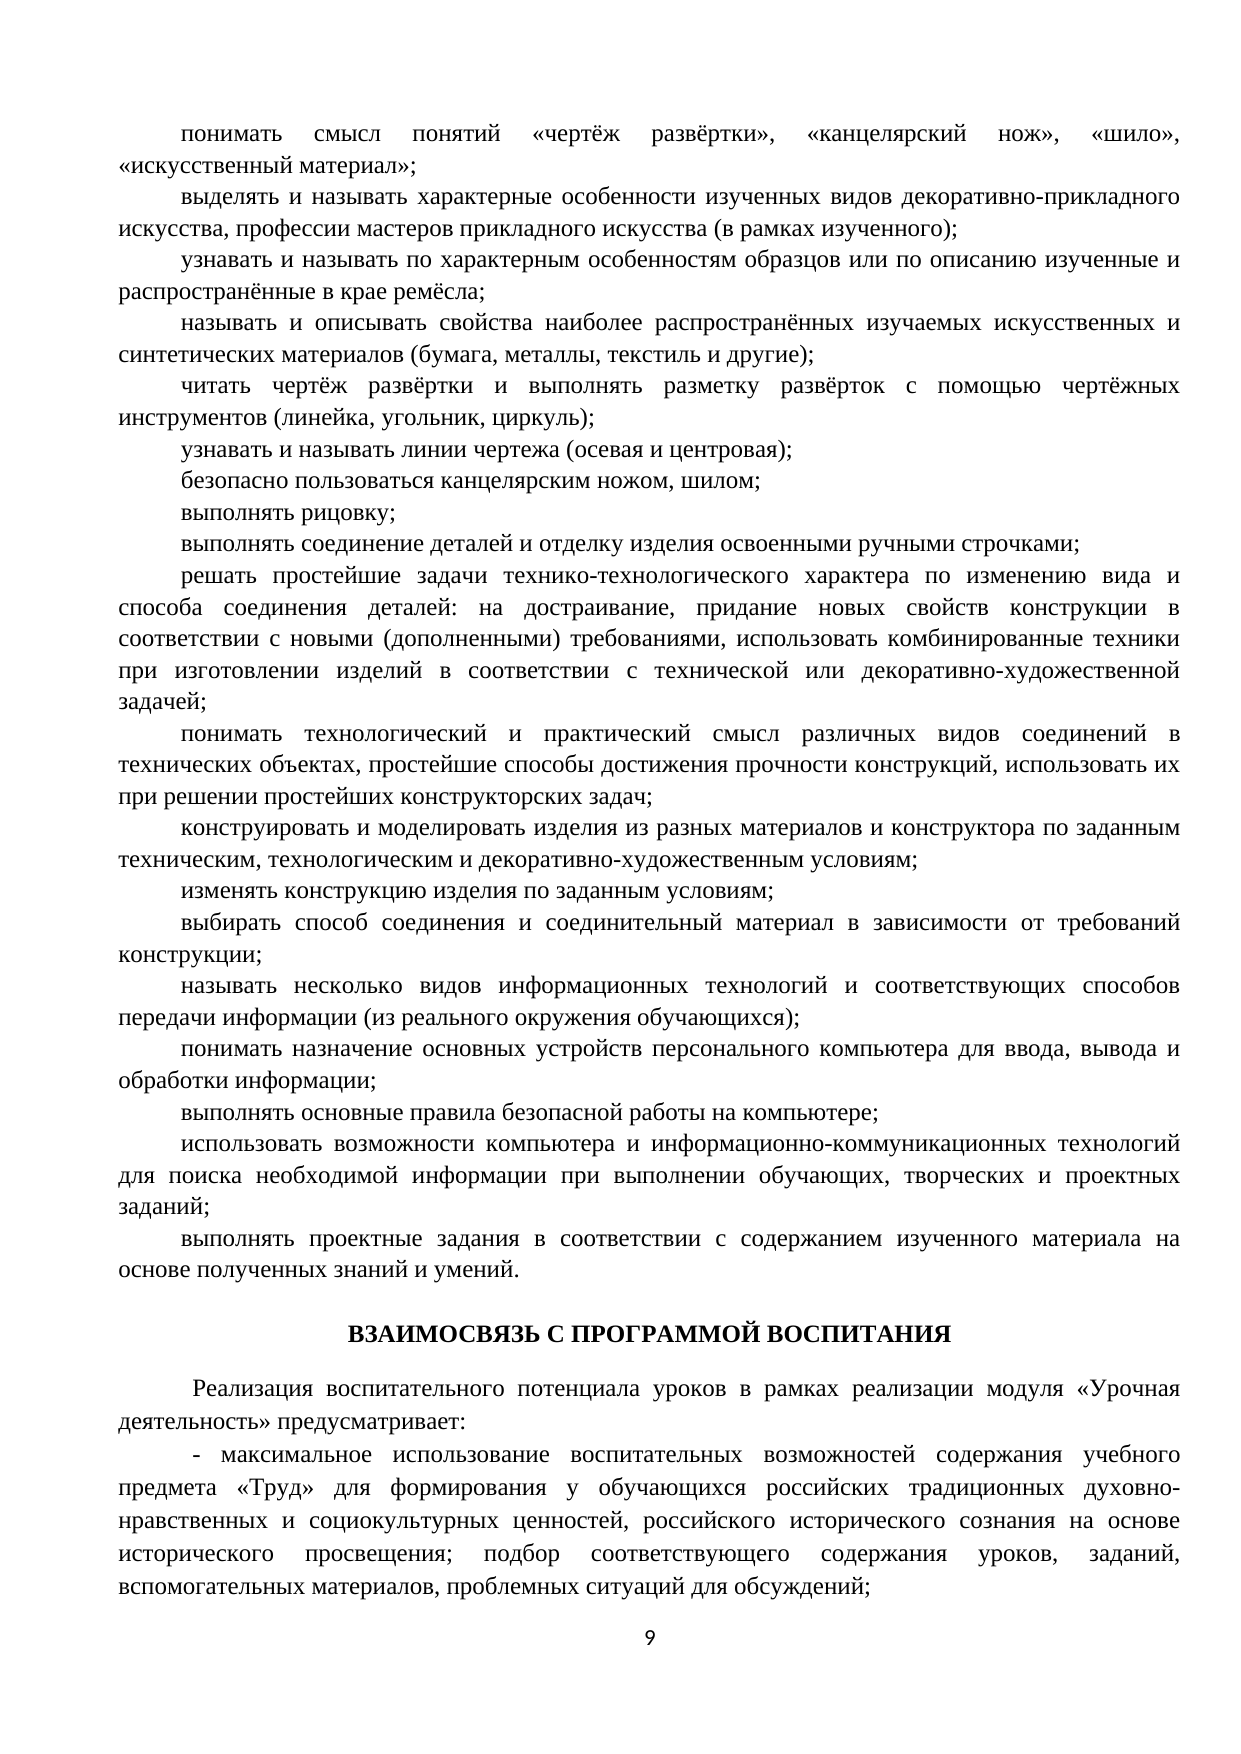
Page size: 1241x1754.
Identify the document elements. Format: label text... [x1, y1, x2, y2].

text изменять конструкцию изделия по заданным условиям; [118, 876, 1181, 904]
text - максимальное использование воспитательных возможностей содержания учебного предмета «Труд» для формирования у обучающихся российских традиционных духовно-нравственных и социокультурных ценностей, российского исторического сознания на основе исторического просвещения; подбор соответствующего содержания уроков, заданий, вспомогательных материалов, проблемных ситуаций для обсуждений; [118, 1439, 1181, 1600]
text конструировать и моделировать изделия из разных материалов и конструктора по заданным техническим, технологическим и декоративно-художественным условиям; [118, 812, 1181, 873]
text Реализация воспитательного потенциала уроков в рамках реализации модуля «Урочная деятельность» предусматривает: [118, 1373, 1181, 1435]
text называть несколько видов информационных технологий и соответствующих способов передачи информации (из реального окружения обучающихся); [118, 970, 1181, 1031]
text выполнять соединение деталей и отделку изделия освоенными ручными строчками; [118, 528, 1181, 557]
text ВЗАИМОСВЯЗЬ С ПРОГРАММОЙ ВОСПИТАНИЯ [118, 1319, 1181, 1348]
text выполнять основные правила безопасной работы на компьютере; [118, 1097, 1181, 1125]
text понимать назначение основных устройств персонального компьютера для ввода, вывода и обработки информации; [118, 1033, 1181, 1094]
text выделять и называть характерные особенности изученных видов декоративно-прикладного искусства, профессии мастеров прикладного искусства (в рамках изученного); [118, 181, 1181, 242]
text безопасно пользоваться канцелярским ножом, шилом; [118, 465, 1181, 494]
text узнавать и называть по характерным особенностям образцов или по описанию изученные и распространённые в крае ремёсла; [118, 244, 1181, 305]
text выбирать способ соединения и соединительный материал в зависимости от требований конструкции; [118, 907, 1181, 967]
text читать чертёж развёртки и выполнять разметку развёрток с помощью чертёжных инструментов (линейка, угольник, циркуль); [118, 371, 1181, 431]
text выполнять проектные задания в соответствии с содержанием изученного материала на основе полученных знаний и умений. [118, 1223, 1181, 1283]
text выполнять рицовку; [118, 497, 1181, 526]
text понимать смысл понятий «чертёж развёртки», «канцелярский нож», «шило», «искусственный материал»; [118, 118, 1181, 178]
text использовать возможности компьютера и информационно-коммуникационных технологий для поиска необходимой информации при выполнении обучающих, творческих и проектных заданий; [118, 1128, 1181, 1220]
text узнавать и называть линии чертежа (осевая и центровая); [118, 434, 1181, 462]
text понимать технологический и практический смысл различных видов соединений в технических объектах, простейшие способы достижения прочности конструкций, использовать их при решении простейших конструкторских задач; [118, 718, 1181, 810]
text называть и описывать свойства наиболее распространённых изучаемых искусственных и синтетических материалов (бумага, металлы, текстиль и другие); [118, 307, 1181, 368]
text решать простейшие задачи технико-технологического характера по изменению вида и способа соединения деталей: на достраивание, придание новых свойств конструкции в соответствии с новыми (дополненными) требованиями, использовать комбинированные техники при изготовлении изделий в соответствии с технической или декоративно-художественной задачей; [118, 560, 1181, 715]
